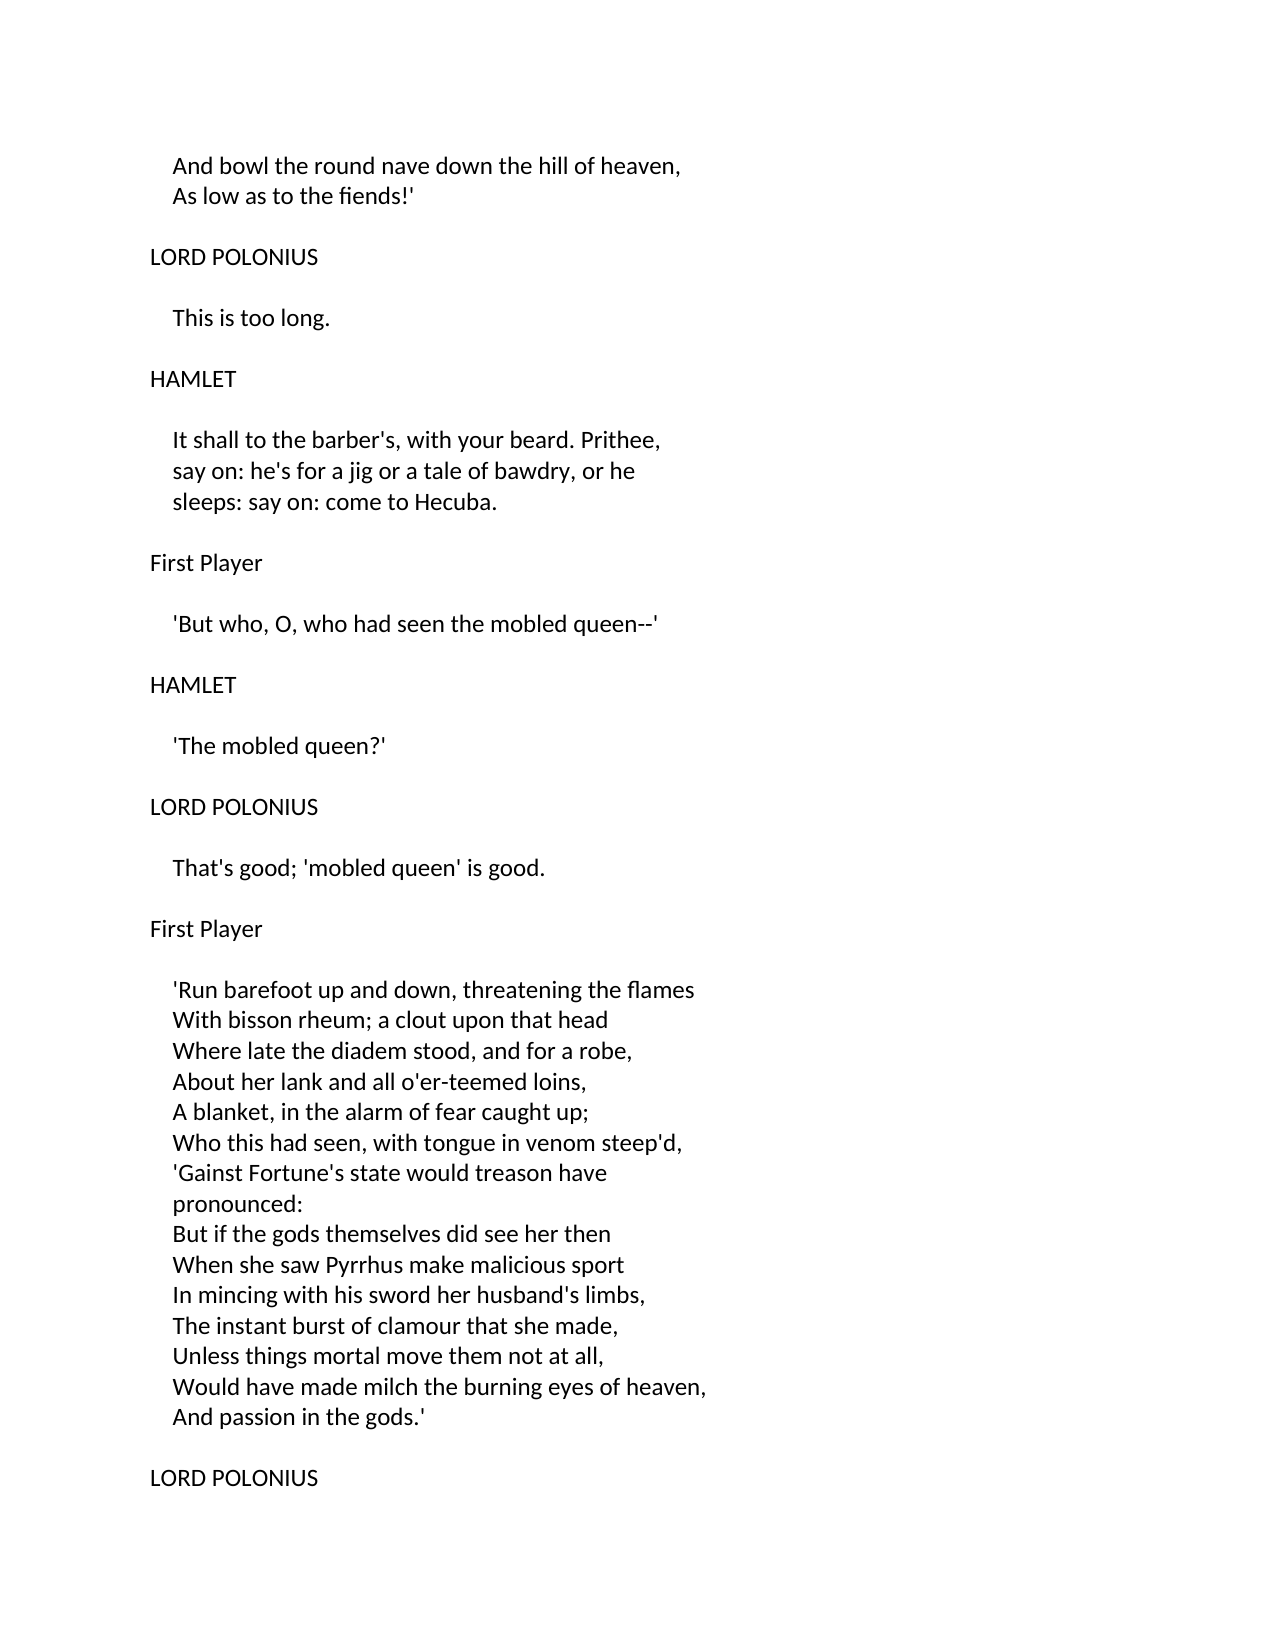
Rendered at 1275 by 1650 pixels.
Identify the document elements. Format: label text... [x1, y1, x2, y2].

text With bisson rheum; a clout upon that head [150, 1004, 1125, 1035]
text 'Gainst Fortune's state would treason have [150, 1157, 1125, 1188]
text LORD POLONIUS [150, 1462, 1125, 1493]
text And passion in the gods.' [150, 1401, 1125, 1432]
text About her lank and all o'er-teemed loins, [150, 1066, 1125, 1096]
text In mincing with his sword her husband's limbs, [150, 1279, 1125, 1310]
text Would have made milch the burning eyes of heaven, [150, 1371, 1125, 1401]
text Unless things mortal move them not at all, [150, 1340, 1125, 1371]
text say on: he's for a jig or a tale of bawdry, or he [150, 455, 1125, 486]
text It shall to the barber's, with your beard. Prithee, [150, 425, 1125, 455]
text The instant burst of clamour that she made, [150, 1310, 1125, 1340]
text A blanket, in the alarm of fear caught up; [150, 1096, 1125, 1127]
text First Player [150, 913, 1125, 943]
text That's good; 'mobled queen' is good. [150, 852, 1125, 882]
text This is too long. [150, 303, 1125, 333]
text Who this had seen, with tongue in venom steep'd, [150, 1127, 1125, 1157]
text LORD POLONIUS [150, 242, 1125, 272]
text LORD POLONIUS [150, 791, 1125, 821]
text HAMLET [150, 364, 1125, 394]
text sleeps: say on: come to Hecuba. [150, 486, 1125, 516]
text 'Run barefoot up and down, threatening the flames [150, 974, 1125, 1004]
text Where late the diadem stood, and for a robe, [150, 1035, 1125, 1066]
text 'The mobled queen?' [150, 730, 1125, 760]
text As low as to the fiends!' [150, 181, 1125, 211]
text 'But who, O, who had seen the mobled queen--' [150, 608, 1125, 638]
text pronounced: [150, 1188, 1125, 1218]
text But if the gods themselves did see her then [150, 1218, 1125, 1249]
text HAMLET [150, 669, 1125, 699]
text First Player [150, 547, 1125, 577]
text And bowl the round nave down the hill of heaven, [150, 150, 1125, 181]
text When she saw Pyrrhus make malicious sport [150, 1249, 1125, 1279]
